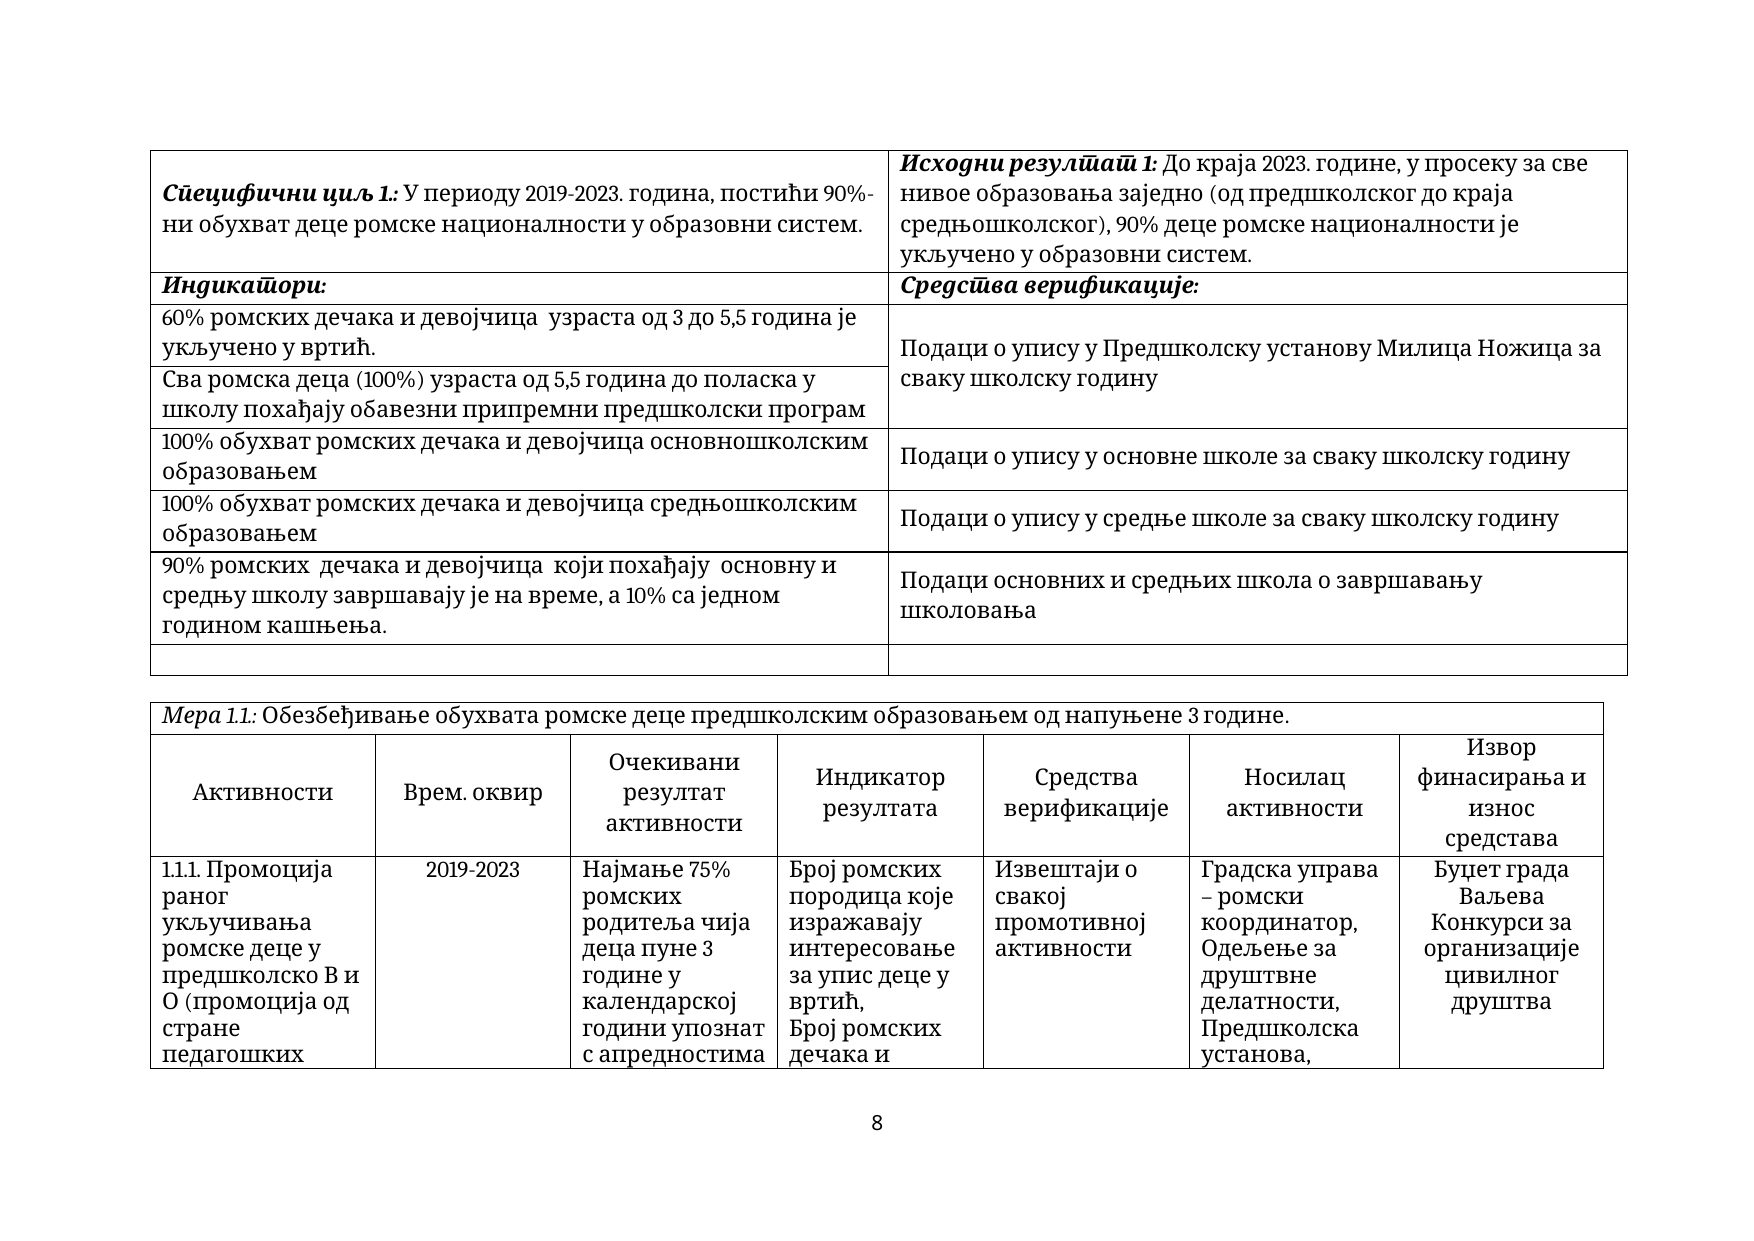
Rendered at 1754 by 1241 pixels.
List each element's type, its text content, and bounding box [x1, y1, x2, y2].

table_cell Подаци о упису у средње школе за сваку школску годину [889, 491, 1627, 551]
table_cell Врем. оквир [376, 735, 570, 856]
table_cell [1400, 857, 1603, 1068]
table_cell Подаци основних и средњих школа о завршавању школовања [889, 553, 1627, 643]
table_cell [984, 857, 1189, 1068]
table_cell [889, 645, 1627, 675]
table_cell Очекивани резултат активности [571, 735, 777, 856]
table_cell 90% ромских дечака и девојчица који похађају основну и средњу школу завршавају је на време, а 10% са једном годином кашњења. [151, 553, 888, 643]
table_cell Подаци о упису у Предшколску установу Милица Ножица за сваку школску годину [889, 305, 1627, 428]
table_cell Активности [151, 735, 375, 856]
table_header Мера 1.1.: Обезбеђивање обухвата ромске деце предшколским образовањем од напуњене 3 године. [151, 703, 1603, 734]
table_cell Индикатори: [151, 273, 888, 304]
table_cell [571, 857, 777, 1068]
table_cell Средства верификације: [889, 273, 1627, 304]
table_cell Носилац активности [1190, 735, 1399, 856]
table_cell Индикатор резултата [778, 735, 983, 856]
table_cell 100% обухват ромских дечака и девојчица средњошколским образовањем [151, 491, 888, 551]
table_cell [151, 857, 375, 1068]
table_cell [151, 645, 888, 675]
table_header Исходни резултат 1: До краја 2023. године, у просеку за све нивое образовања заједно (од предшколског до краја средњошколског), 90% деце ромске националности је укључено у образовни систем. [889, 151, 1627, 272]
table_cell 100% обухват ромских дечака и девојчица основношколским образовањем [151, 429, 888, 489]
table_cell Извор финасирања и износ средстава [1400, 735, 1603, 856]
table_header Специфични циљ 1.: У периоду 2019-2023. година, постићи 90%-ни обухват деце ромске националности у образовни систем. [151, 151, 888, 272]
table_cell 60% ромских дечака и девојчица узраста од 3 до 5,5 година је укључено у вртић. [151, 305, 888, 366]
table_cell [778, 857, 983, 1068]
table_cell Подаци о упису у основне школе за сваку школску годину [889, 429, 1627, 489]
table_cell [1190, 857, 1399, 1068]
table_cell 2019-2023 [376, 857, 570, 1068]
table_cell Сва ромска деца (100%) узраста од 5,5 година до поласка у школу похађају обавезни припремни предшколски програм [151, 367, 888, 428]
table_cell Средства верификације [984, 735, 1189, 856]
